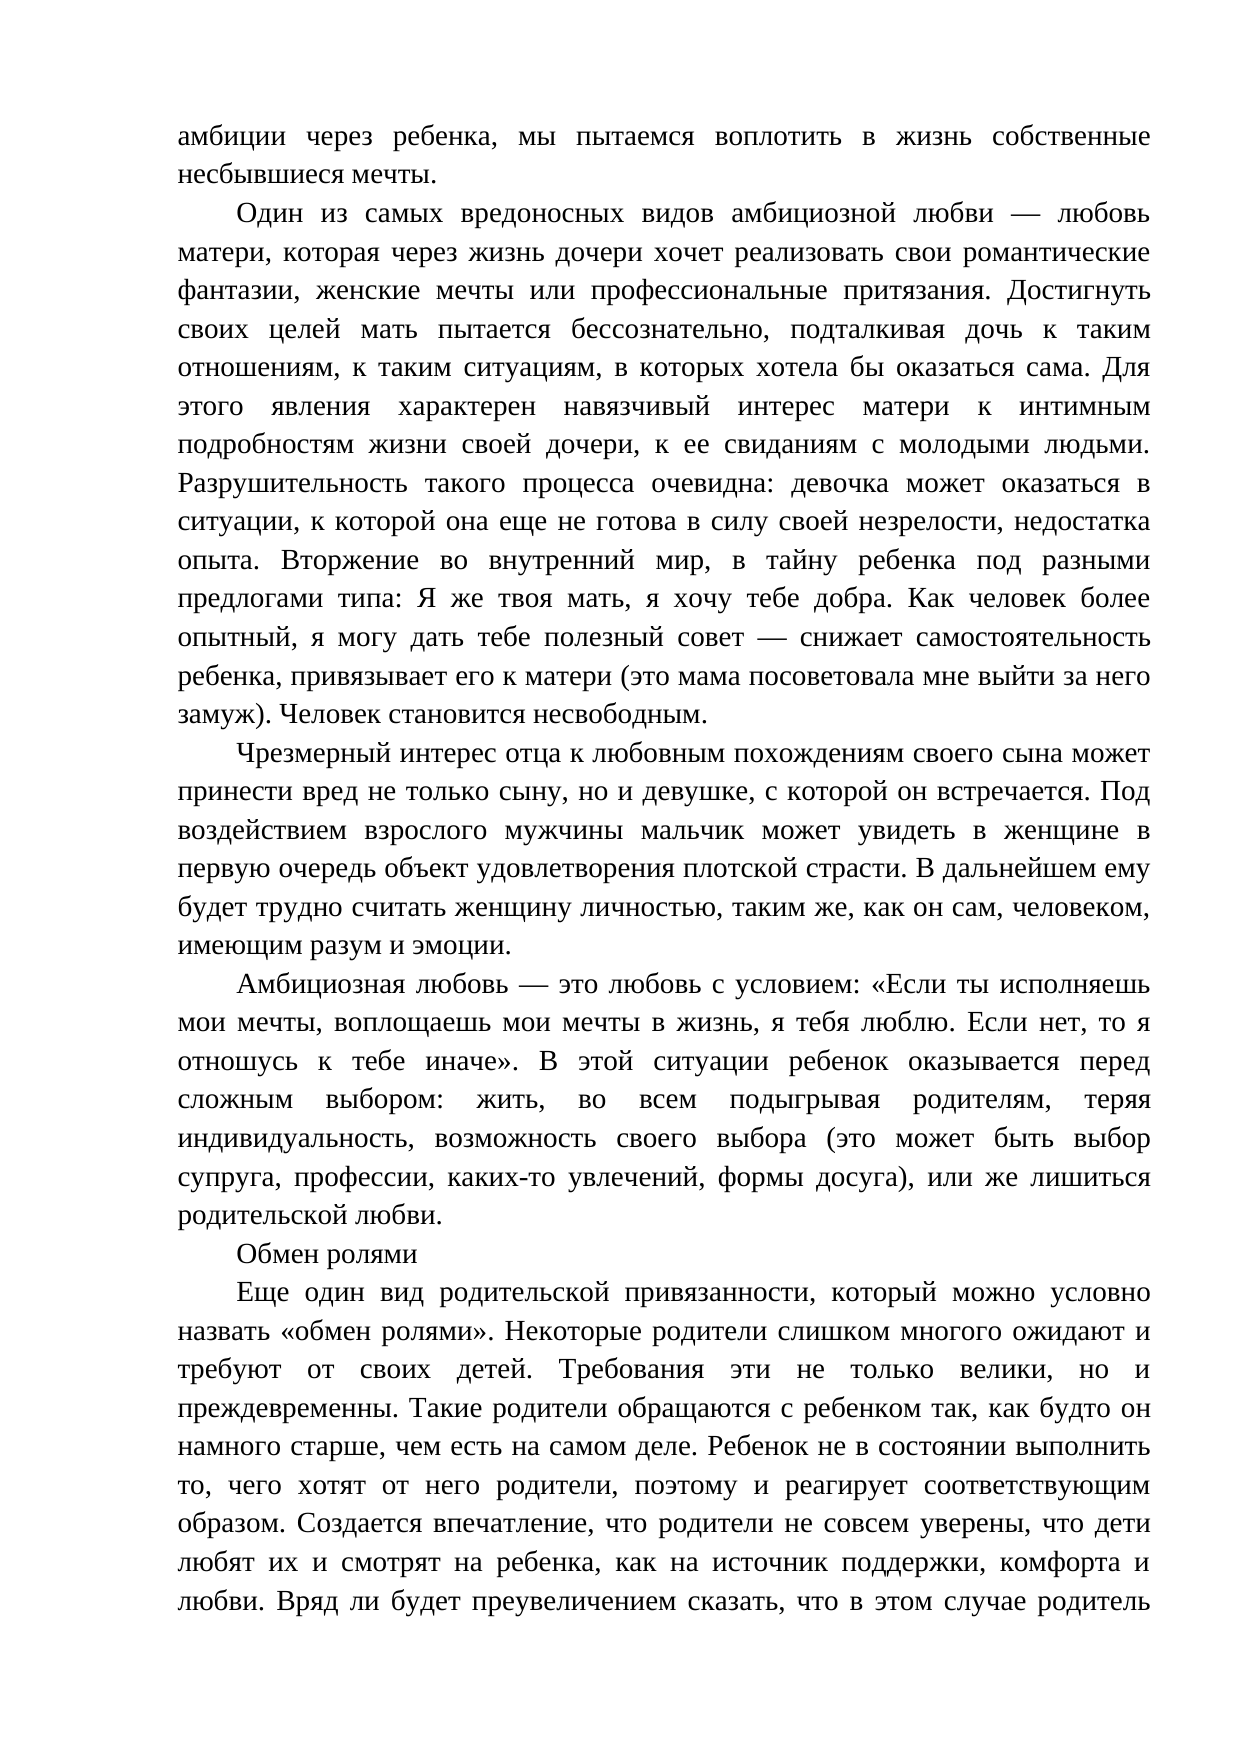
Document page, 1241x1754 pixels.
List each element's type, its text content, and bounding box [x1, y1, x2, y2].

text Обмен ролями [177, 1236, 1152, 1269]
text Один из самых вредоносных видов амбициозной любви — любовь матери, которая через жизнь дочери хочет реализовать свои романтические фантазии, женские мечты или профессиональные притязания. Достигнуть своих целей мать пытается бессознательно, подталкивая дочь к таким отношениям, к таким ситуациям, в которых хотела бы оказаться сама. Для этого явления характерен навязчивый интерес матери к интимным подробностям жизни своей дочери, к ее свиданиям с молодыми людьми. Разрушительность такого процесса очевидна: девочка может оказаться в ситуации, к которой она еще не готова в силу своей незрелости, недостатка опыта. Вторжение во внутренний мир, в тайну ребенка под разными предлогами типа: Я же твоя мать, я хочу тебе добра. Как человек более опытный, я могу дать тебе полезный совет — снижает самостоятельность ребенка, привязывает его к матери (это мама посоветовала мне выйти за него замуж). Человек становится несвободным. [177, 195, 1152, 730]
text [177, 1274, 1152, 1616]
text Чрезмерный интерес отца к любовным похождениям своего сына может принести вред не только сыну, но и девушке, с которой он встречается. Под воздействием взрослого мужчины мальчик может увидеть в женщине в первую очередь объект удовлетворения плотской страсти. В дальнейшем ему будет трудно считать женщину личностью, таким же, как он сам, человеком, имеющим разум и эмоции. [177, 735, 1152, 961]
text Амбициозная любовь — это любовь с условием: «Если ты исполняешь мои мечты, воплощаешь мои мечты в жизнь, я тебя люблю. Если нет, то я отношусь к тебе иначе». В этой ситуации ребенок оказывается перед сложным выбором: жить, во всем подыгрывая родителям, теряя индивидуальность, возможность своего выбора (это может быть выбор супруга, профессии, каких-то увлечений, формы досуга), или же лишиться родительской любви. [177, 966, 1152, 1231]
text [177, 118, 1152, 190]
